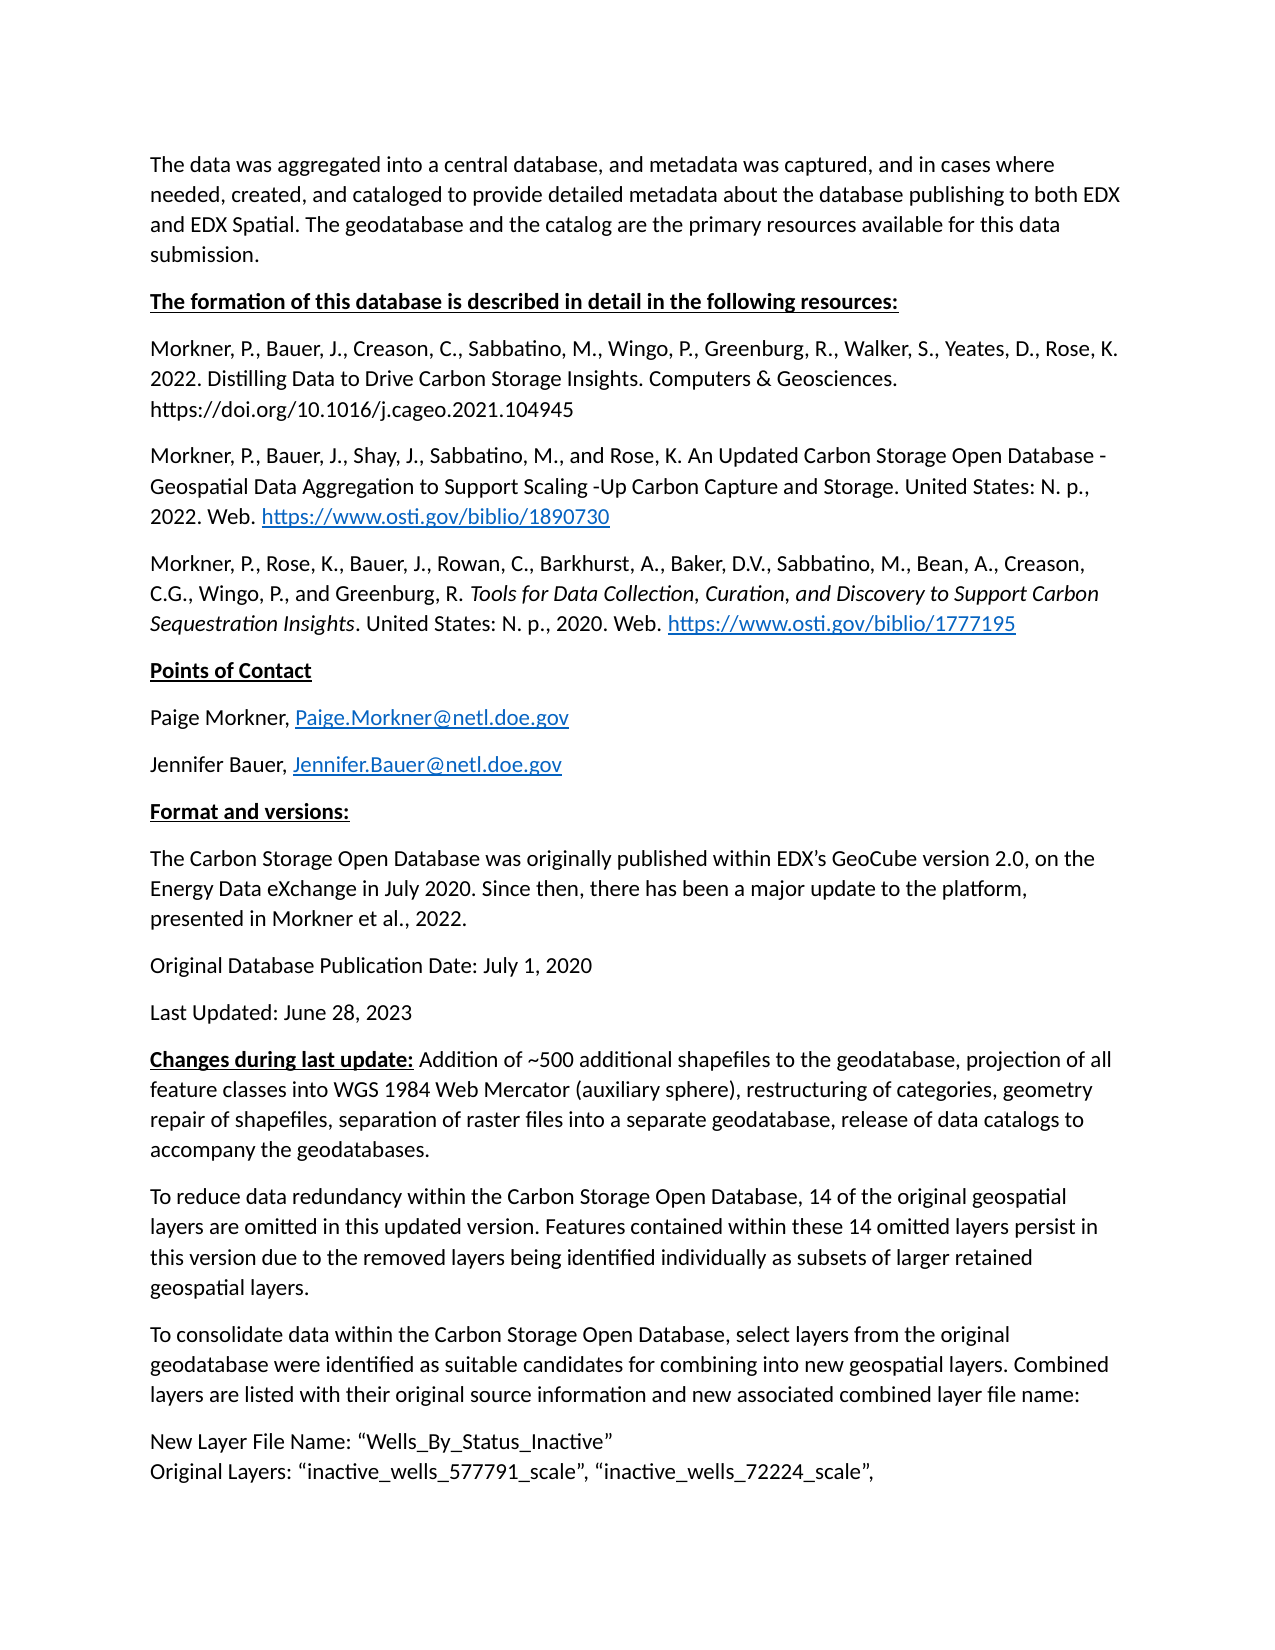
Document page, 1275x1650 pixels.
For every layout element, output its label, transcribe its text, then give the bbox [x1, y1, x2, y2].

text The Carbon Storage Open Database was originally published within EDX’s GeoCube version 2.0, on the Energy Data eXchange in July 2020. Since then, there has been a major update to the platform, presented in Morkner et al., 2022. [150, 844, 1125, 932]
text To consolidate data within the Carbon Storage Open Database, select layers from the original geodatabase were identified as suitable candidates for combining into new geospatial layers. Combined layers are listed with their original source information and new associated combined layer file name: [150, 1320, 1125, 1408]
text Morkner, P., Rose, K., Bauer, J., Rowan, C., Barkhurst, A., Baker, D.V., Sabbatino, M., Bean, A., Creason, C.G., Wingo, P., and Greenburg, R. Tools for Data Collection, Curation, and Discovery to Support Carbon Sequestration Insights. United States: N. p., 2020. Web. https://www.osti.gov/biblio/1777195 [150, 549, 1125, 637]
text Original Database Publication Date: July 1, 2020 [150, 951, 1125, 979]
text Paige Morkner, Paige.Morkner@netl.doe.gov [150, 703, 1125, 731]
text Changes during last update: Addition of ~500 additional shapefiles to the geodatabase, projection of all feature classes into WGS 1984 Web Mercator (auxiliary sphere), restructuring of categories, geometry repair of shapefiles, separation of raster files into a separate geodatabase, release of data catalogs to accompany the geodatabases. [150, 1045, 1125, 1163]
text Last Updated: June 28, 2023 [150, 998, 1125, 1026]
text The data was aggregated into a central database, and metadata was captured, and in cases where needed, created, and cataloged to provide detailed metadata about the database publishing to both EDX and EDX Spatial. The geodatabase and the catalog are the primary resources available for this data submission. [150, 150, 1125, 269]
text Morkner, P., Bauer, J., Creason, C., Sabbatino, M., Wingo, P., Greenburg, R., Walker, S., Yeates, D., Rose, K. 2022. Distilling Data to Drive Carbon Storage Insights. Computers & Geosciences. https://doi.org/10.1016/j.cageo.2021.104945 [150, 334, 1125, 423]
text The formation of this database is described in detail in the following resources: [150, 287, 1125, 316]
text Morkner, P., Bauer, J., Shay, J., Sabbatino, M., and Rose, K. An Updated Carbon Storage Open Database - Geospatial Data Aggregation to Support Scaling -Up Carbon Capture and Storage. United States: N. p., 2022. Web. https://www.osti.gov/biblio/1890730 [150, 442, 1125, 530]
text Format and versions: [150, 797, 1125, 825]
text Jennifer Bauer, Jennifer.Bauer@netl.doe.gov [150, 750, 1125, 778]
text To reduce data redundancy within the Carbon Storage Open Database, 14 of the original geospatial layers are omitted in this updated version. Features contained within these 14 omitted layers persist in this version due to the removed layers being identified individually as subsets of larger retained geospatial layers. [150, 1182, 1125, 1301]
text Points of Contact [150, 656, 1125, 684]
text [150, 1427, 1125, 1485]
